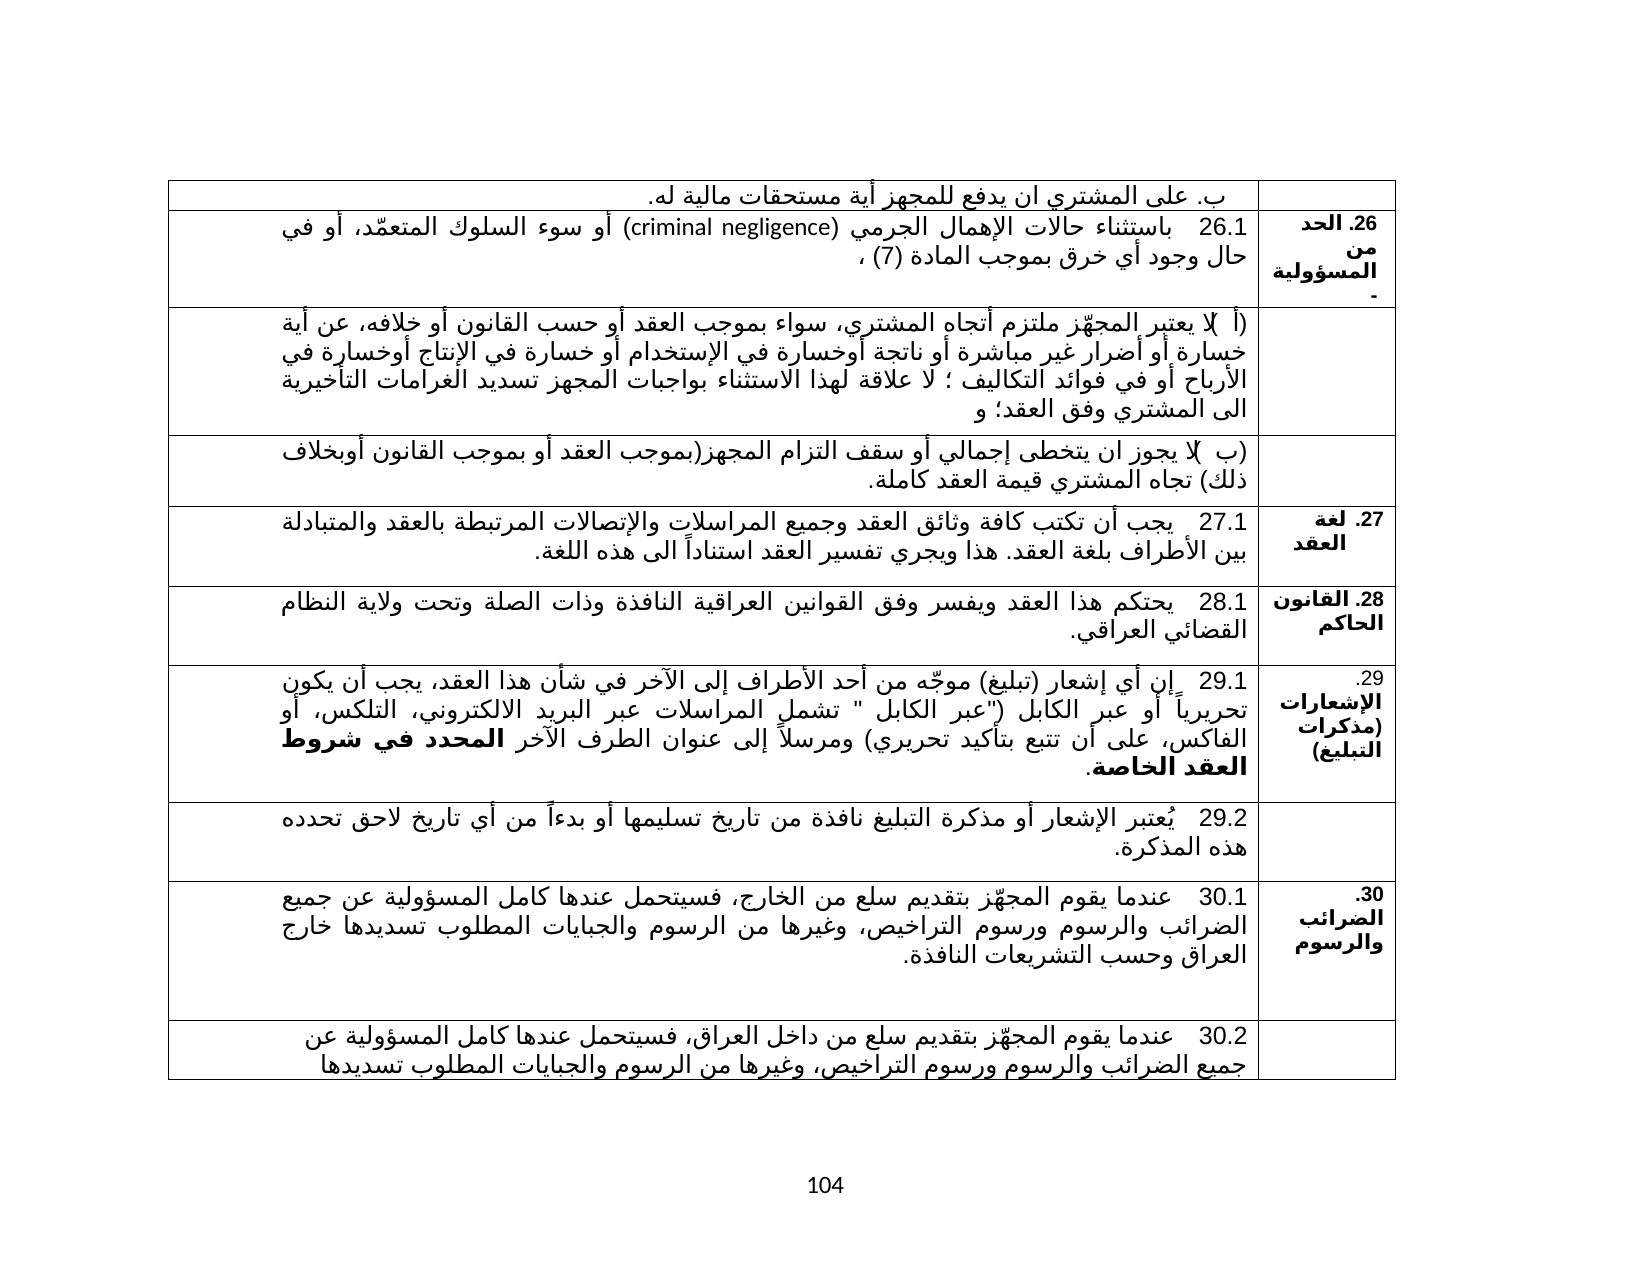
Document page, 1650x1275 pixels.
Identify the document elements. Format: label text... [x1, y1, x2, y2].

table_cell 29. الإشعارات (مذكرات التبليغ) [1259, 666, 1395, 802]
table_cell [1259, 181, 1395, 210]
table_cell [1259, 803, 1395, 881]
table_cell 26. الحد من المسؤولية - [1259, 211, 1395, 307]
table_cell [1259, 1021, 1395, 1078]
table_cell [1259, 308, 1395, 435]
table_cell 29.1 إن أي إشعار (تبليغ) موجّه من أحد الأطراف إلى الآخر في شأن هذا العقد، يجب أن يكون تحريرياً أو عبر الكابل ("عبر الكابل " تشمل المراسلات عبر البريد الالكتروني، التلكس، أو الفاكس، على أن تتبع بتأكيد تحريري) ومرسلاً إلى عنوان الطرف الآخر المحدد في شروط العقد الخاصة. [169, 666, 1258, 802]
table_cell (ب) لا يجوز ان يتخطى إجمالي أو سقف التزام المجهز(بموجب العقد أو بموجب القانون أوبخلاف ذلك) تجاه المشتري قيمة العقد كاملة. [169, 436, 1258, 506]
table_cell 30. الضرائب والرسوم [1259, 882, 1395, 1020]
table_cell 26.1 باستثناء حالات الإهمال الجرمي (criminal negligence) أو سوء السلوك المتعمّد، أو في حال وجود أي خرق بموجب المادة (7) ، [169, 211, 1258, 307]
table_cell ب. على المشتري ان يدفع للمجهز أية مستحقات مالية له. [169, 181, 1258, 210]
table_cell 29.2 يُعتبر الإشعار أو مذكرة التبليغ نافذة من تاريخ تسليمها أو بدءاً من أي تاريخ لاحق تحدده هذه المذكرة. [169, 803, 1258, 881]
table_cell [169, 1021, 1258, 1078]
table_cell 28. القانون الحاكم [1259, 587, 1395, 665]
table_cell 30.1 عندما يقوم المجهّز بتقديم سلع من الخارج، فسيتحمل عندها كامل المسؤولية عن جميع الضرائب والرسوم ورسوم التراخيص، وغيرها من الرسوم والجبايات المطلوب تسديدها خارج العراق وحسب التشريعات النافذة. [169, 882, 1258, 1020]
table_cell 27.1 يجب أن تكتب كافة وثائق العقد وجميع المراسلات والإتصالات المرتبطة بالعقد والمتبادلة بين الأطراف بلغة العقد. هذا ويجري تفسير العقد استناداً الى هذه اللغة. [169, 507, 1258, 586]
table_cell [1259, 436, 1395, 506]
table_cell 28.1 يحتكم هذا العقد ويفسر وفق القوانين العراقية النافذة وذات الصلة وتحت ولاية النظام القضائي العراقي. [169, 587, 1258, 665]
table_cell (أ) لا يعتبر المجهّز ملتزم أتجاه المشتري، سواء بموجب العقد أو حسب القانون أو خلافه، عن أية خسارة أو أضرار غير مباشرة أو ناتجة أوخسارة في الإستخدام أو خسارة في الإنتاج أوخسارة في الأرباح أو في فوائد التكاليف ؛ لا علاقة لهذا الاستثناء بواجبات المجهز تسديد الغرامات التأخيرية الى المشتري وفق العقد؛ و [169, 308, 1258, 435]
table_cell 27. لغة العقد [1259, 507, 1395, 586]
